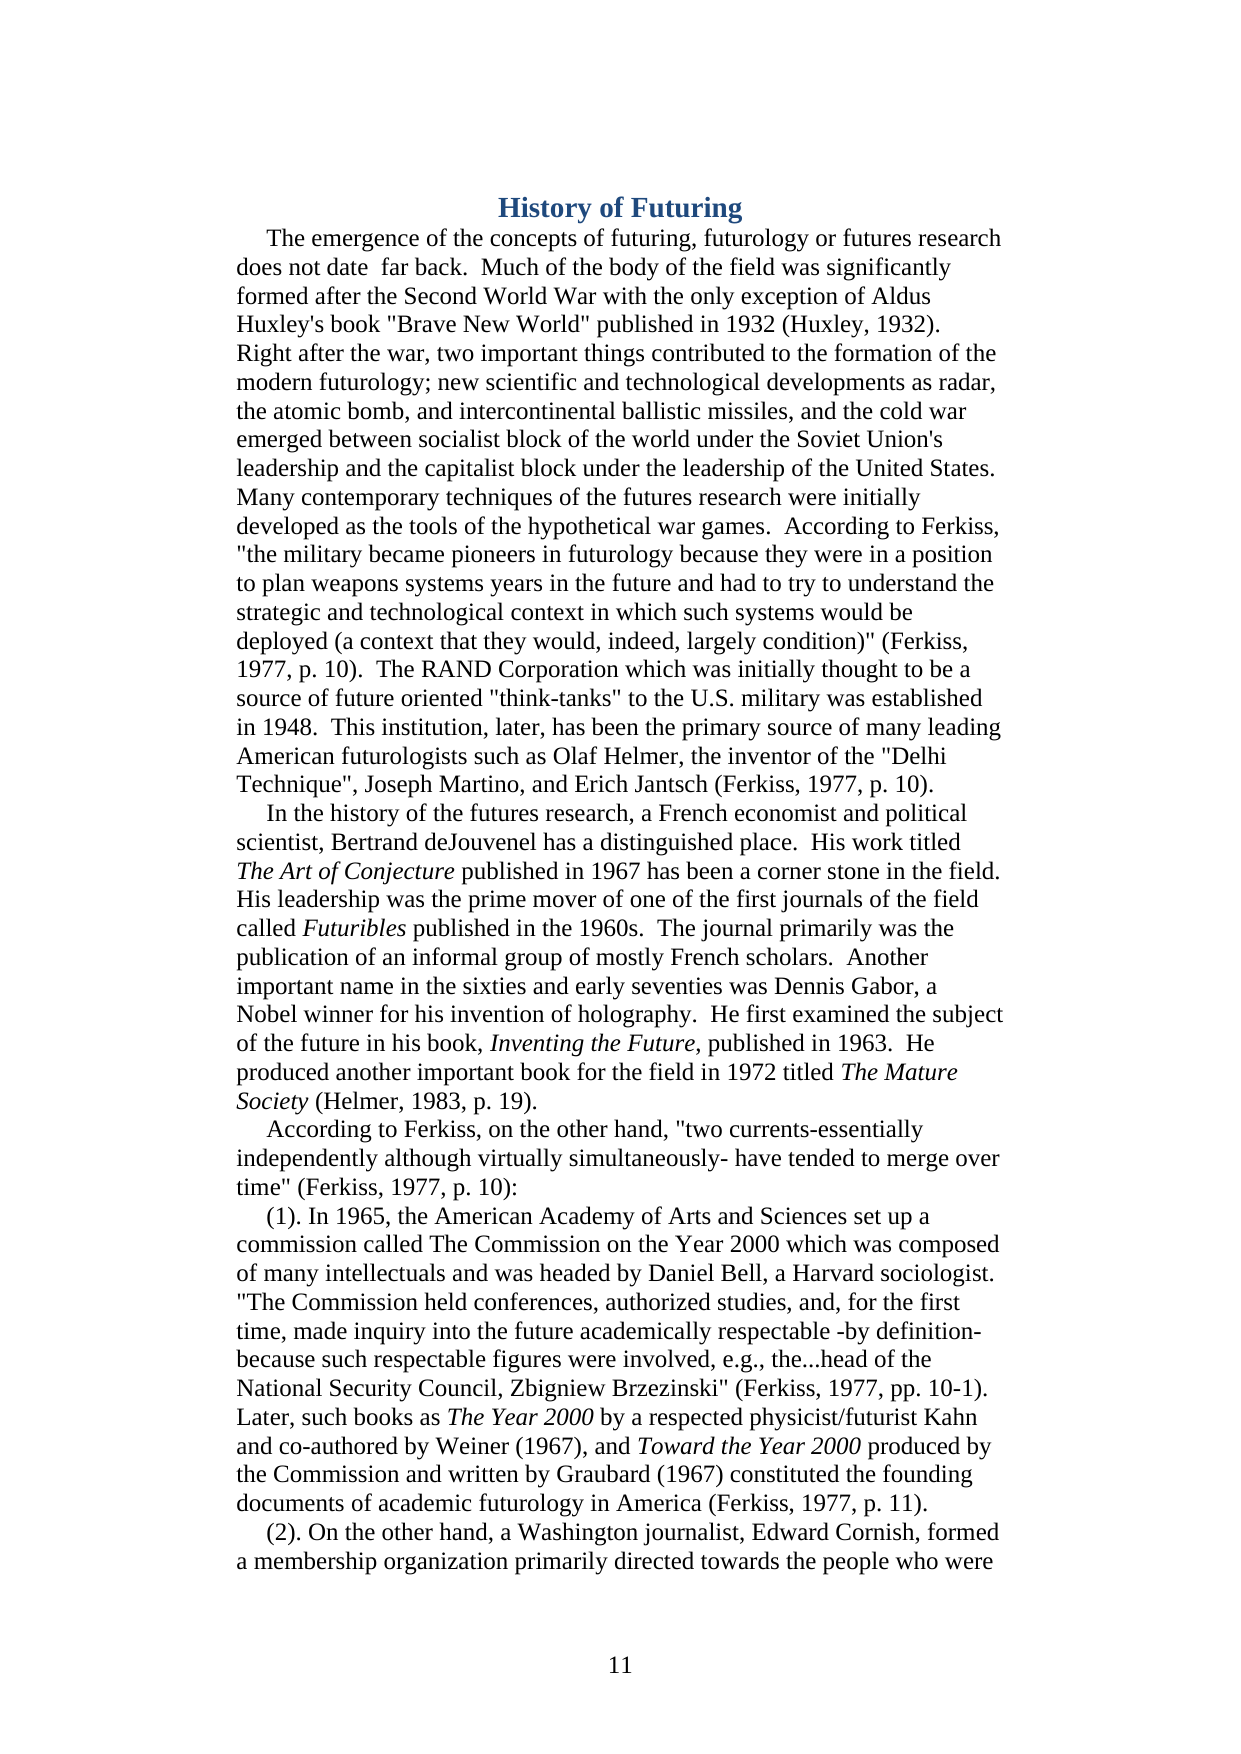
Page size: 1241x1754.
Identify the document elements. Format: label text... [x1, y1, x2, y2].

text In the history of the futures research, a French economist and political scientist, Bertrand deJouvenel has a distinguished place. His work titled The Art of Conjecture published in 1967 has been a corner stone in the field. His leadership was the prime mover of one of the first journals of the field called Futuribles published in the 1960s. The journal primarily was the publication of an informal group of mostly French scholars. Another important name in the sixties and early seventies was Dennis Gabor, a Nobel winner for his invention of holography. He first examined the subject of the future in his book, Inventing the Future, published in 1963. He produced another important book for the field in 1972 titled The Mature Society (Helmer, 1983, p. 19). [236, 798, 1004, 1114]
text (1). In 1965, the American Academy of Arts and Sciences set up a commission called The Commission on the Year 2000 which was composed of many intellectuals and was headed by Daniel Bell, a Harvard sociologist. "The Commission held conferences, authorized studies, and, for the first time, made inquiry into the future academically respectable -by definition- because such respectable figures were involved, e.g., the...head of the National Security Council, Zbigniew Brzezinski" (Ferkiss, 1977, pp. 10-1). Later, such books as The Year 2000 by a respected physicist/futurist Kahn and co-authored by Weiner (1967), and Toward the Year 2000 produced by the Commission and written by Graubard (1967) constituted the founding documents of academic futurology in America (Ferkiss, 1977, p. 11). [236, 1201, 1004, 1517]
text The emergence of the concepts of futuring, futurology or futures research does not date far back. Much of the body of the field was significantly formed after the Second World War with the only exception of Aldus Huxley's book "Brave New World" published in 1932 (Huxley, 1932). Right after the war, two important things contributed to the formation of the modern futurology; new scientific and technological developments as radar, the atomic bomb, and intercontinental ballistic missiles, and the cold war emerged between socialist block of the world under the Soviet Union's leadership and the capitalist block under the leadership of the United States. Many contemporary techniques of the futures research were initially developed as the tools of the hypothetical war games. According to Ferkiss, "the military became pioneers in futurology because they were in a position to plan weapons systems years in the future and had to try to understand the strategic and technological context in which such systems would be deployed (a context that they would, indeed, largely condition)" (Ferkiss, 1977, p. 10). The RAND Corporation which was initially thought to be a source of future oriented "think-tanks" to the U.S. military was established in 1948. This institution, later, has been the primary source of many leading American futurologists such as Olaf Helmer, the inventor of the "Delhi Technique", Joseph Martino, and Erich Jantsch (Ferkiss, 1977, p. 10). [236, 223, 1004, 798]
text According to Ferkiss, on the other hand, "two currents-essentially independently although virtually simultaneously- have tended to merge over time" (Ferkiss, 1977, p. 10): [236, 1114, 1004, 1201]
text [236, 1517, 1004, 1574]
subtitle History of Futuring [236, 190, 1004, 223]
